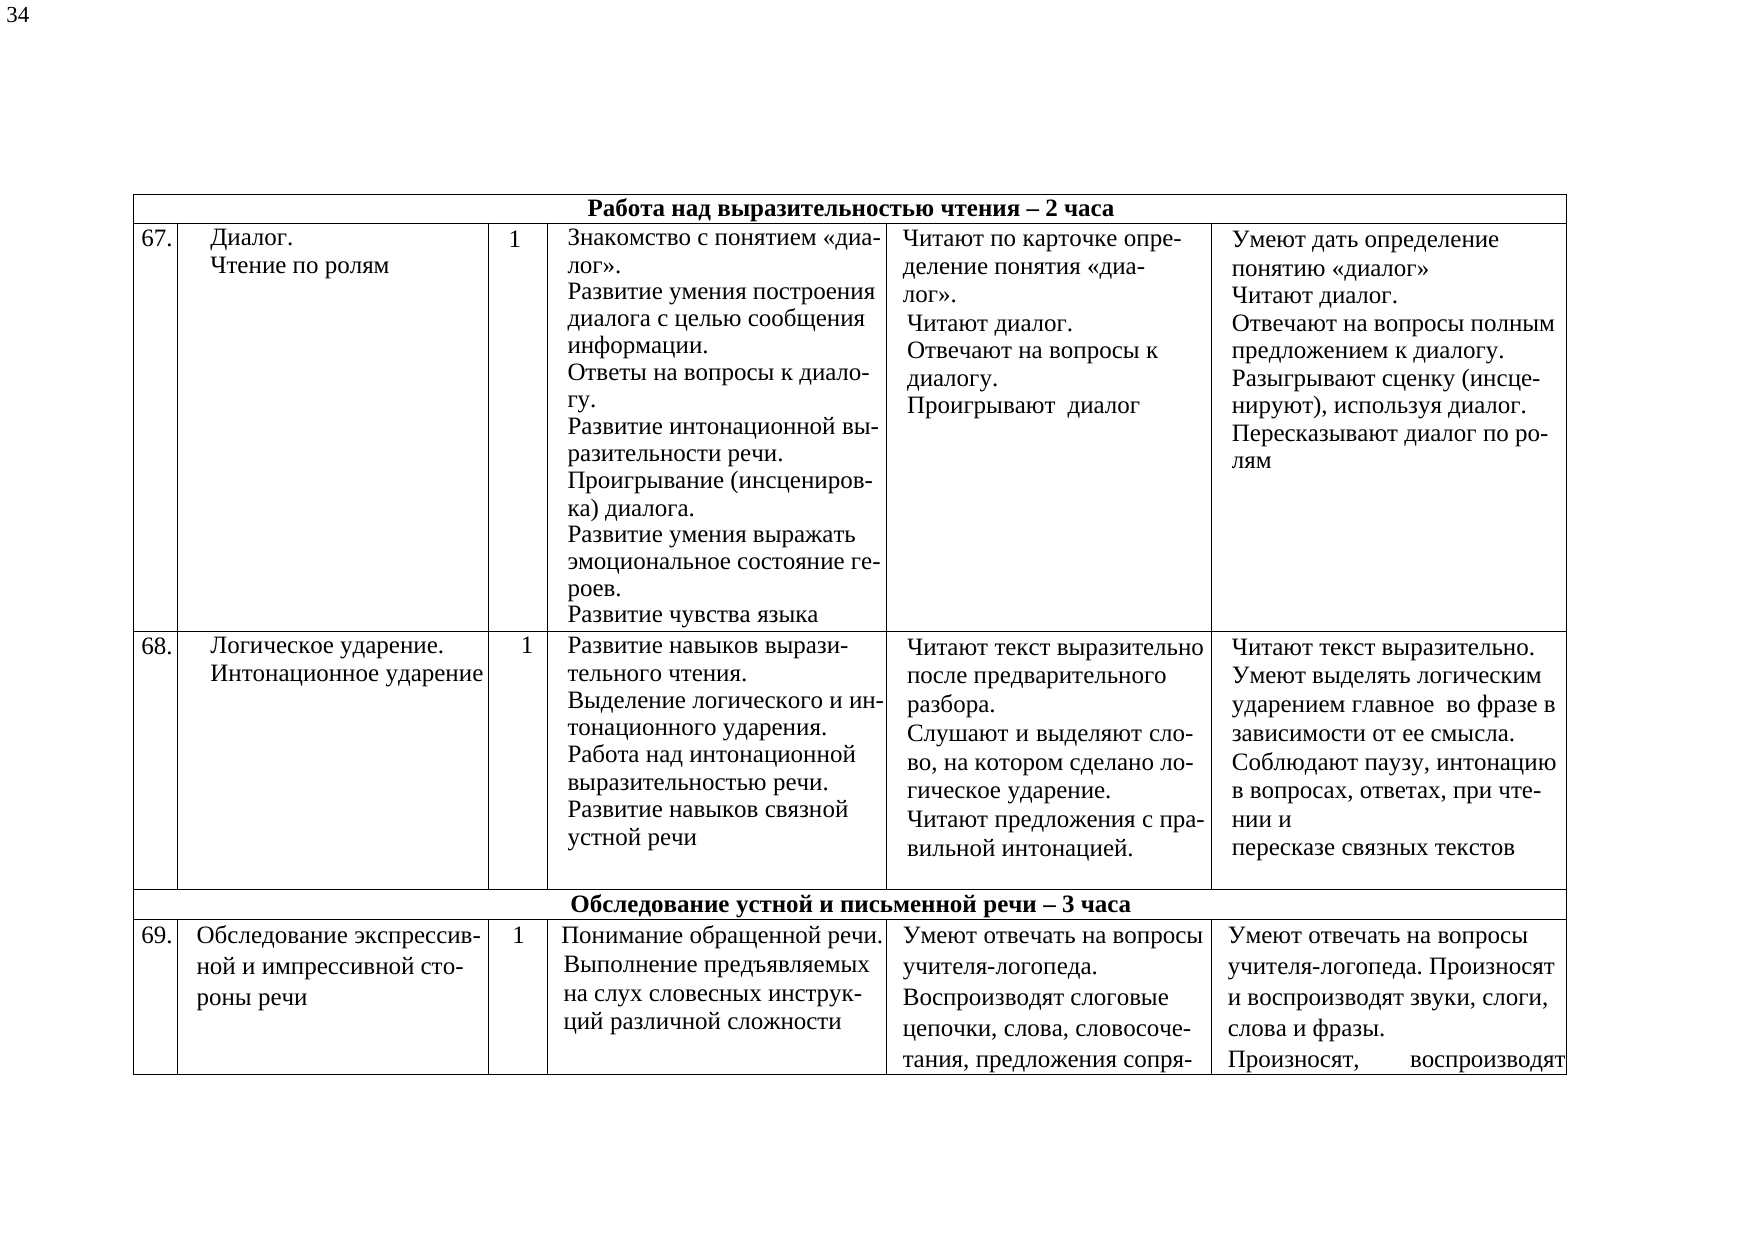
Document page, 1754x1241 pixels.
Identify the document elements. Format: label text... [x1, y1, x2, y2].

table_cell 69. [134, 920, 177, 1074]
table_cell Умеют отвечать на вопросы учителя-логопеда. Произносят и воспроизводят звуки, слоги, слова и фразы. Произносят, воспроизводят [1212, 920, 1566, 1074]
table_cell Развитие навыков вырази- тельного чтения. Выделение логического и ин- тонационного ударения. Работа над интонационной выразительностью речи. Развитие навыков связной устной речи [548, 632, 886, 889]
table_cell Понимание обращенной речи. Выполнение предъявляемых на слух словесных инструк- ций различной сложности [548, 920, 886, 1074]
table_cell Читают текст выразительно. Умеют выделять логическим ударением главное во фразе в зависимости от ее смысла. Соблюдают паузу, интонацию в вопросах, ответах, при чте- нии и пересказе связных текстов [1212, 632, 1566, 889]
table_cell 1 [489, 632, 547, 889]
table_cell 67. [134, 224, 177, 631]
table_cell Обследование экспрессив- ной и импрессивной сто- роны речи [178, 920, 488, 1074]
table_cell Читают текст выразительно после предварительного разбора. Слушают и выделяют сло- во, на котором сделано ло- гическое ударение. Читают предложения с пра- вильной интонацией. [887, 632, 1211, 889]
table_cell Умеют отвечать на вопросы учителя-логопеда. Воспроизводят слоговые цепочки, слова, словосоче- тания, предложения сопря- [887, 920, 1211, 1074]
table_header Работа над выразительностью чтения – 2 часа [134, 195, 1566, 223]
table_cell 1 [489, 920, 547, 1074]
table_cell 1 [489, 224, 547, 631]
table_cell Умеют дать определение понятию «диалог» Читают диалог. Отвечают на вопросы полным предложением к диалогу. Разыгрывают сценку (инсце- нируют), используя диалог. Пересказывают диалог по ро- лям [1212, 224, 1566, 631]
table_cell 68. [134, 632, 177, 889]
table_cell Логическое ударение. Интонационное ударение [178, 632, 488, 889]
table_cell Диалог. Чтение по ролям [178, 224, 488, 631]
table_cell Обследование устной и письменной речи – 3 часа [134, 890, 1566, 919]
table_cell Читают по карточке опре- деление понятия «диа- лог». Читают диалог. Отвечают на вопросы к диалогу. Проигрывают диалог [887, 224, 1211, 631]
table_cell Знакомство с понятием «диа- лог». Развитие умения построения диалога с целью сообщения информации. Ответы на вопросы к диало- гу. Развитие интонационной вы- разительности речи. Проигрывание (инсцениров- ка) диалога. Развитие умения выражать эмоциональное состояние ге- роев. Развитие чувства языка [548, 224, 886, 631]
